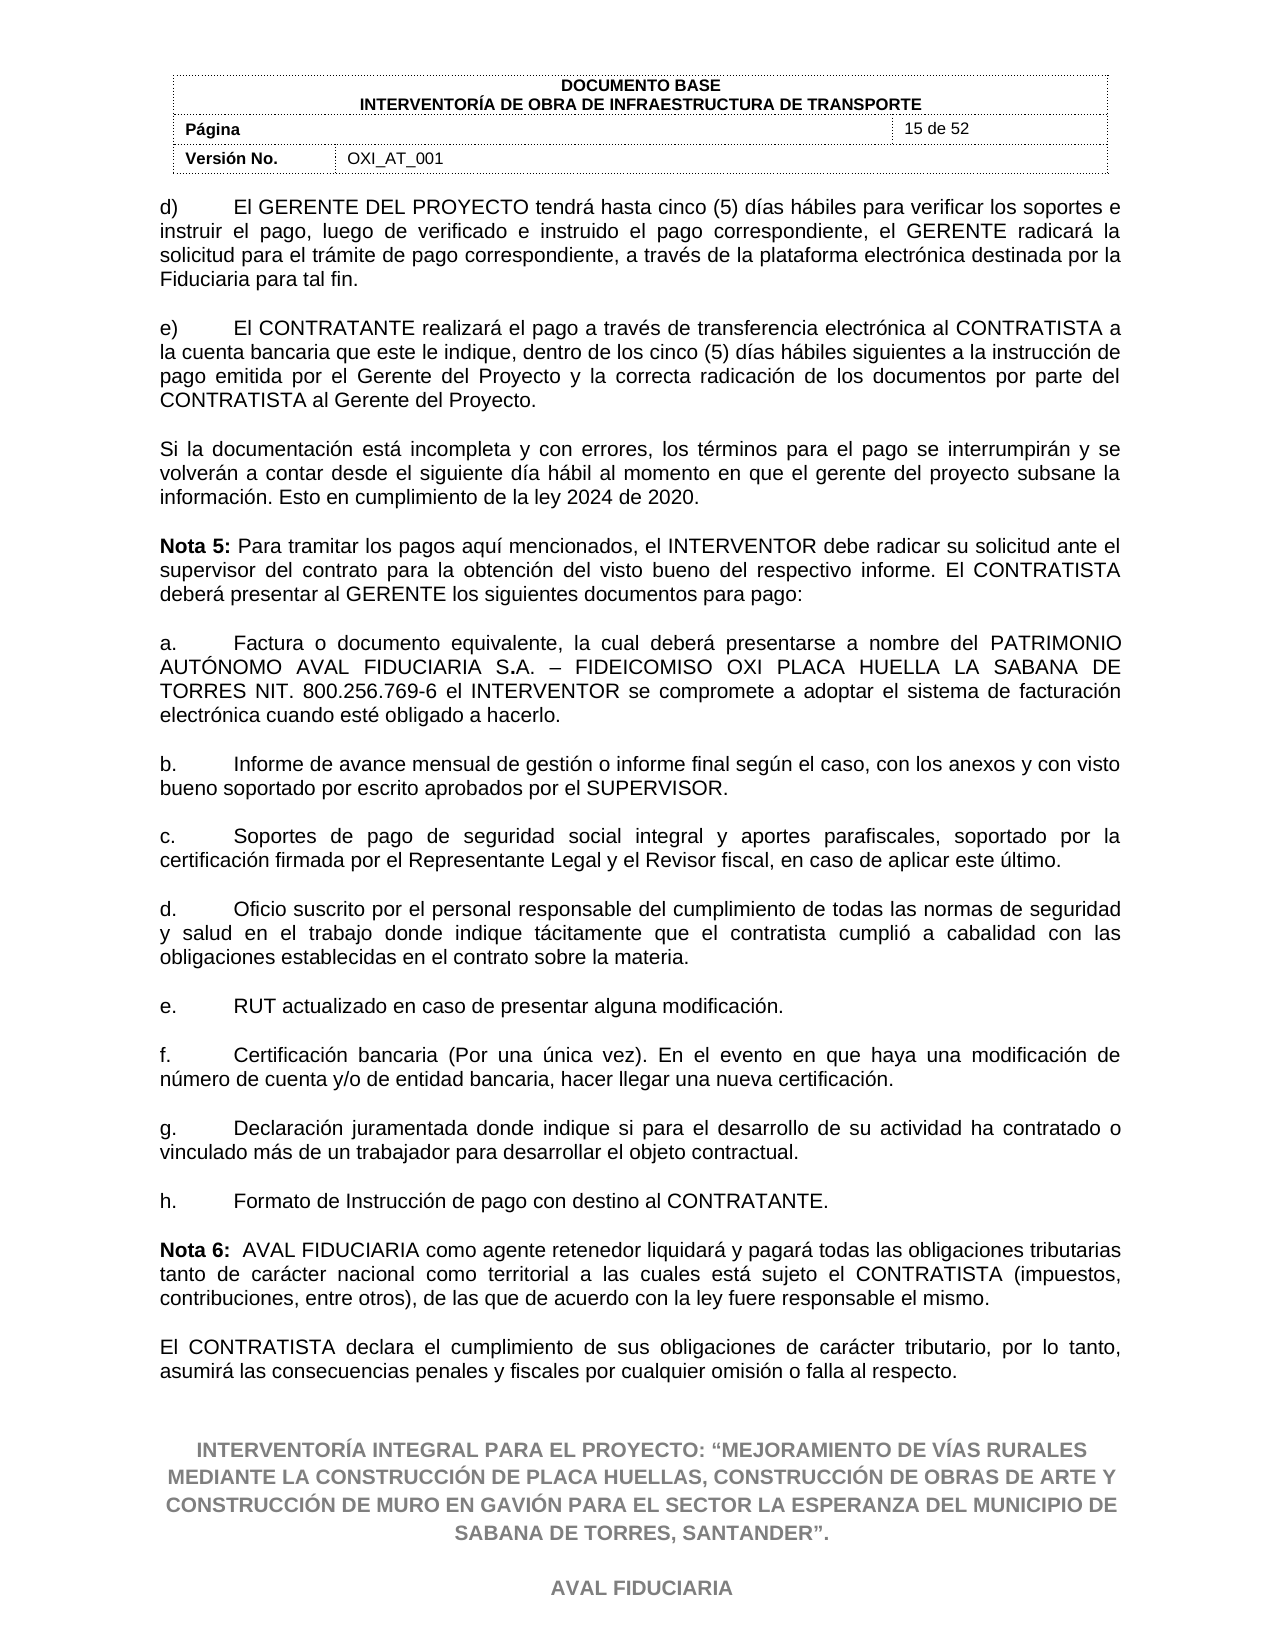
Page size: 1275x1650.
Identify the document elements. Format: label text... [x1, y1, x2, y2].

text c. Soportes de pago de seguridad social integral y aportes parafiscales, soportado por la certificación firmada por el Representante Legal y el Revisor fiscal, en caso de aplicar este último. [159, 824, 1122, 872]
text d. Oficio suscrito por el personal responsable del cumplimiento de todas las normas de seguridad y salud en el trabajo donde indique tácitamente que el contratista cumplió a cabalidad con las obligaciones establecidas en el contrato sobre la materia. [159, 897, 1122, 969]
text Nota 5: Para tramitar los pagos aquí mencionados, el INTERVENTOR debe radicar su solicitud ante el supervisor del contrato para la obtención del visto bueno del respectivo informe. El CONTRATISTA deberá presentar al GERENTE los siguientes documentos para pago: [159, 534, 1122, 606]
text b. Informe de avance mensual de gestión o informe final según el caso, con los anexos y con visto bueno soportado por escrito aprobados por el SUPERVISOR. [159, 751, 1122, 799]
text h. Formato de Instrucción de pago con destino al CONTRATANTE. [159, 1189, 1122, 1213]
text d) El GERENTE DEL PROYECTO tendrá hasta cinco (5) días hábiles para verificar los soportes e instruir el pago, luego de verificado e instruido el pago correspondiente, el GERENTE radicará la solicitud para el trámite de pago correspondiente, a través de la plataforma electrónica destinada por la Fiduciaria para tal fin. [159, 195, 1122, 291]
text a. Factura o documento equivalente, la cual deberá presentarse a nombre del PATRIMONIO AUTÓNOMO AVAL FIDUCIARIA S.A. – FIDEICOMISO OXI PLACA HUELLA LA SABANA DE TORRES NIT. 800.256.769-6 el INTERVENTOR se compromete a adoptar el sistema de facturación electrónica cuando esté obligado a hacerlo. [159, 631, 1122, 726]
text f. Certificación bancaria (Por una única vez). En el evento en que haya una modificación de número de cuenta y/o de entidad bancaria, hacer llegar una nueva certificación. [159, 1043, 1122, 1091]
text Nota 6: AVAL FIDUCIARIA como agente retenedor liquidará y pagará todas las obligaciones tributarias tanto de carácter nacional como territorial a las cuales está sujeto el CONTRATISTA (impuestos, contribuciones, entre otros), de las que de acuerdo con la ley fuere responsable el mismo. [159, 1238, 1122, 1310]
text El CONTRATISTA declara el cumplimiento de sus obligaciones de carácter tributario, por lo tanto, asumirá las consecuencias penales y fiscales por cualquier omisión o falla al respecto. [159, 1335, 1122, 1383]
text e. RUT actualizado en caso de presentar alguna modificación. [159, 994, 1122, 1018]
text g. Declaración juramentada donde indique si para el desarrollo de su actividad ha contratado o vinculado más de un trabajador para desarrollar el objeto contractual. [159, 1116, 1122, 1164]
text Si la documentación está incompleta y con errores, los términos para el pago se interrumpirán y se volverán a contar desde el siguiente día hábil al momento en que el gerente del proyecto subsane la información. Esto en cumplimiento de la ley 2024 de 2020. [159, 437, 1122, 509]
text e) El CONTRATANTE realizará el pago a través de transferencia electrónica al CONTRATISTA a la cuenta bancaria que este le indique, dentro de los cinco (5) días hábiles siguientes a la instrucción de pago emitida por el Gerente del Proyecto y la correcta radicación de los documentos por parte del CONTRATISTA al Gerente del Proyecto. [159, 316, 1122, 412]
